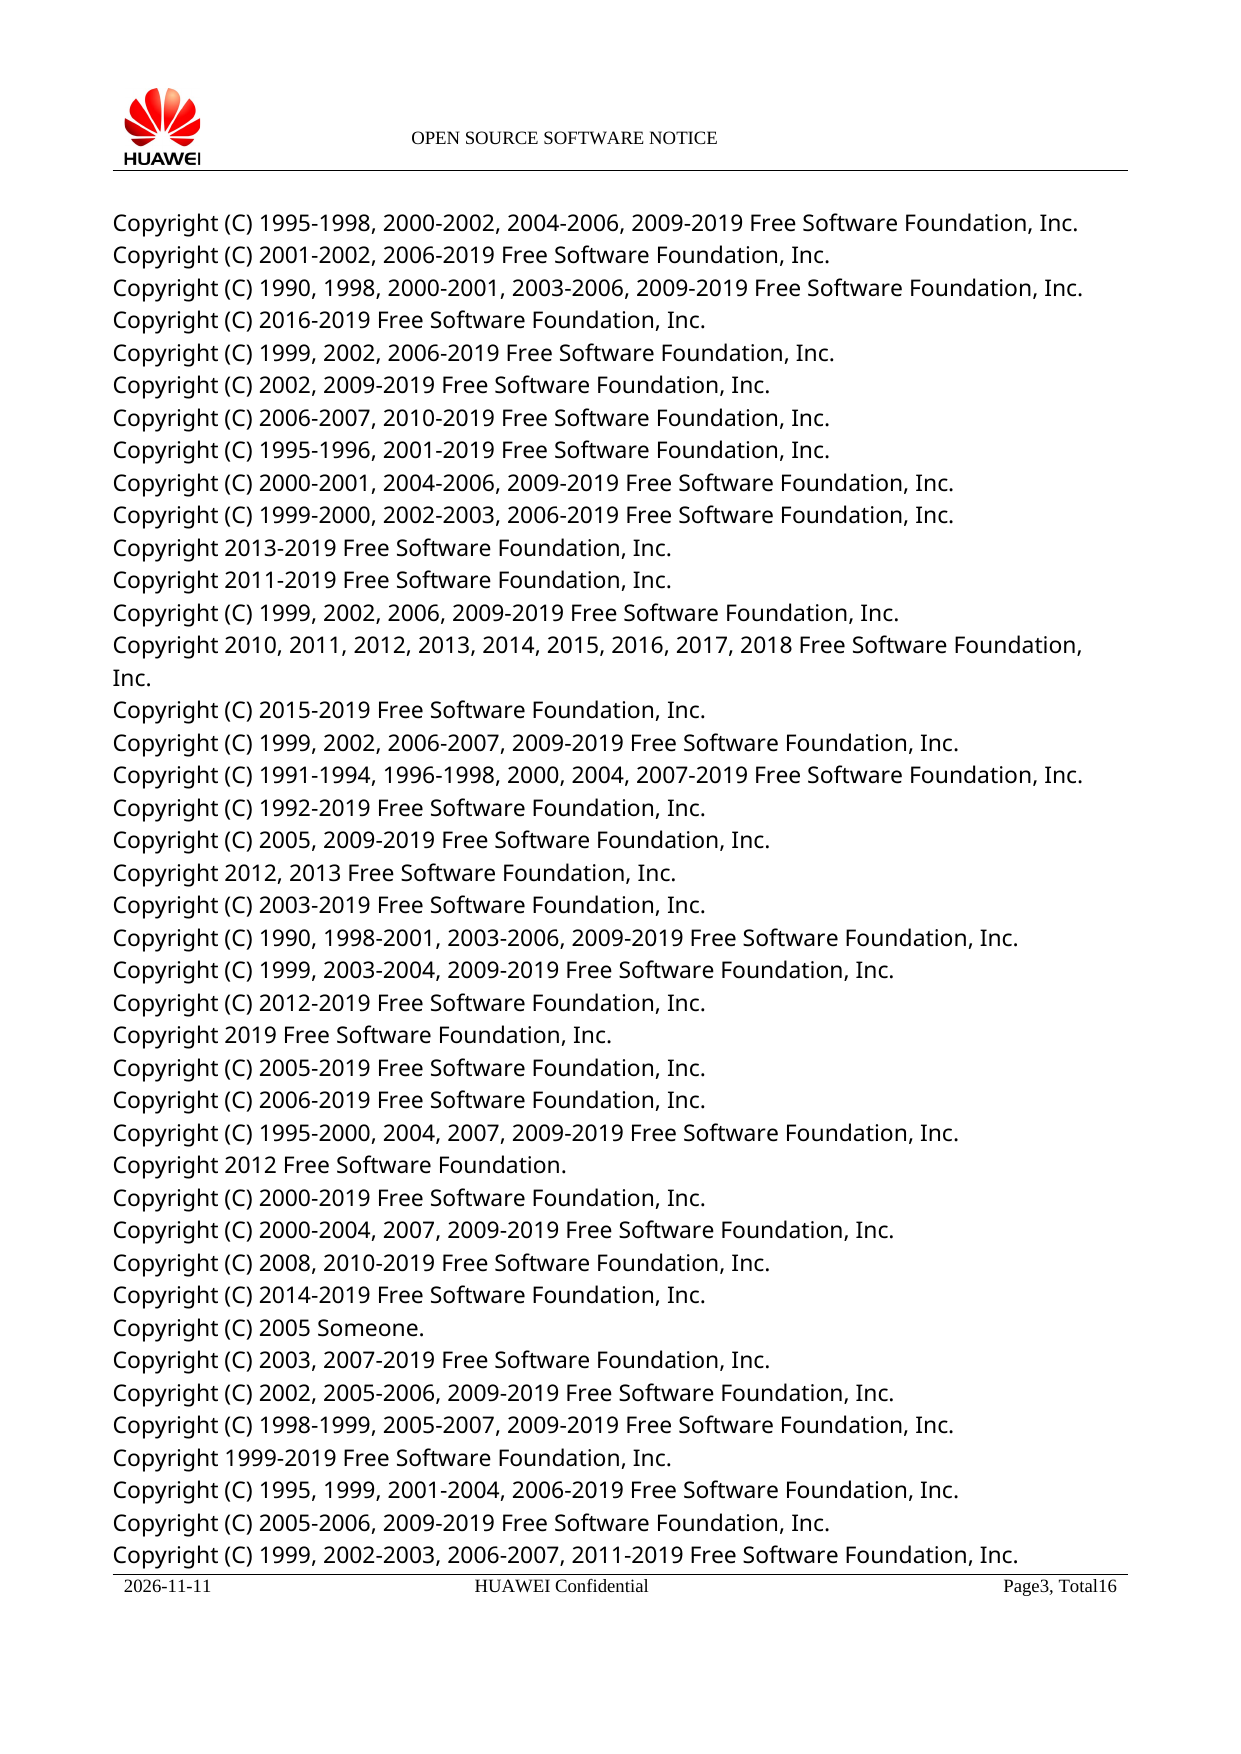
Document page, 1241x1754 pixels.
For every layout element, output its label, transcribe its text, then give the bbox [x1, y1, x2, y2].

picture [124, 88, 201, 165]
